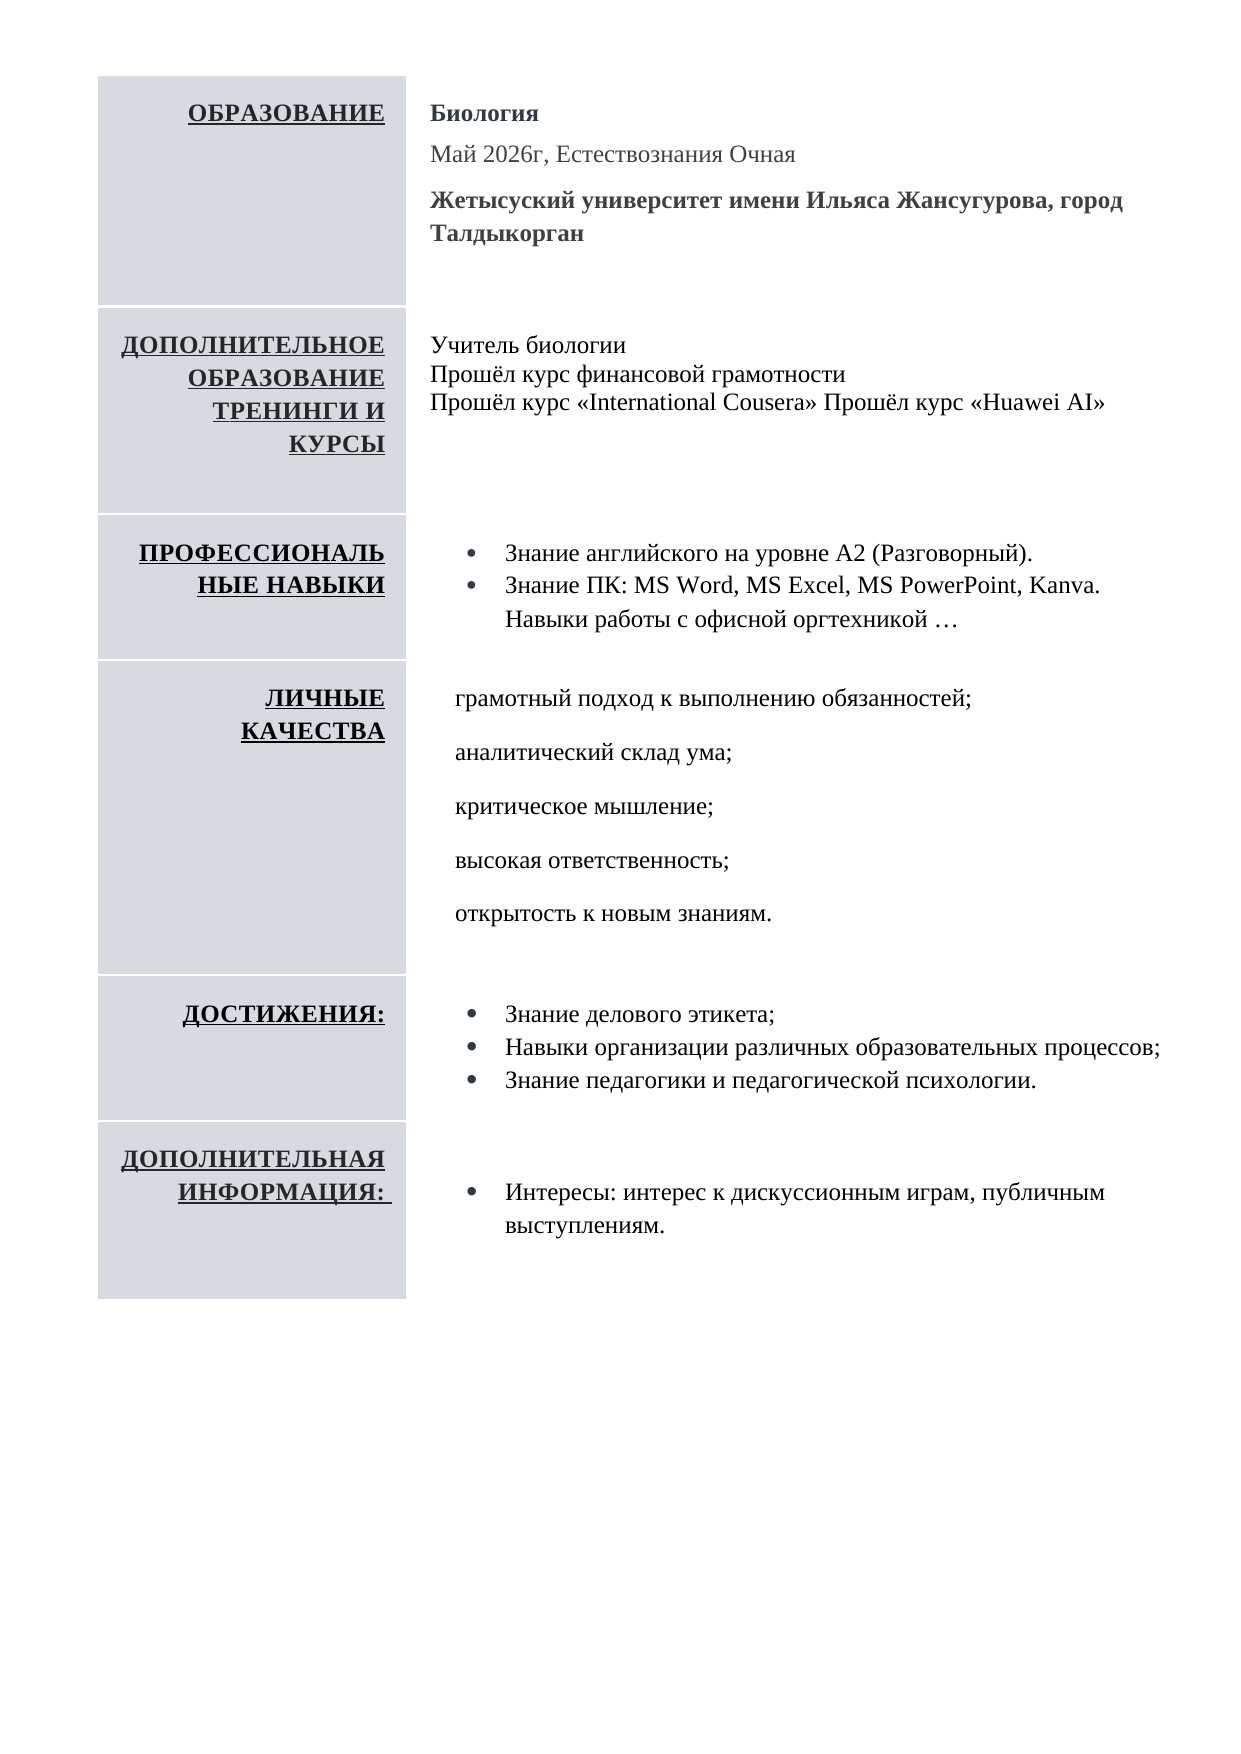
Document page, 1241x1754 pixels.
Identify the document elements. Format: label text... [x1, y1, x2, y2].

table_cell Знание делового этикета; Навыки организации различных образовательных процессов; Знание педагогики и педагогической психологии. [409, 976, 1206, 1120]
table_cell Знание английского на уровне A2 (Разговорный). Знание ПК: MS Word, MS Excel, MS PowerPoint, Kanva. Навыки работы с офисной оргтехникой … [409, 515, 1206, 659]
table_cell грамотный подход к выполнению обязанностей; аналитический склад ума; критическое мышление; высокая ответственность; открытость к новым знаниям. [409, 661, 1206, 974]
table_cell Биология Май 2026г, Естествознания Очная Жетысуский университет имени Ильяса Жансугурова, город Талдыкорган [409, 76, 1206, 305]
table_cell ДОПОЛНИТЕЛЬНОЕ ОБРАЗОВАНИЕ ТРЕНИНГИ И КУРСЫ [98, 308, 406, 513]
table_cell Интересы: интерес к дискуссионным играм, публичным выступлениям. [409, 1122, 1206, 1299]
table_cell ЛИЧНЫЕ КАЧЕСТВА [98, 661, 406, 974]
table_cell ОБРАЗОВАНИЕ [98, 76, 406, 305]
table_cell ПРОФЕССИОНАЛЬНЫЕ НАВЫКИ [98, 515, 406, 659]
table_cell ДОПОЛНИТЕЛЬНАЯ ИНФОРМАЦИЯ: [98, 1122, 406, 1299]
table_cell ДОСТИЖЕНИЯ: [98, 976, 406, 1120]
table_cell Учитель биологии Прошёл курс финансовой грамотности Прошёл курс «International Cousera» Прошёл курс «Huawei AI» [409, 308, 1206, 513]
